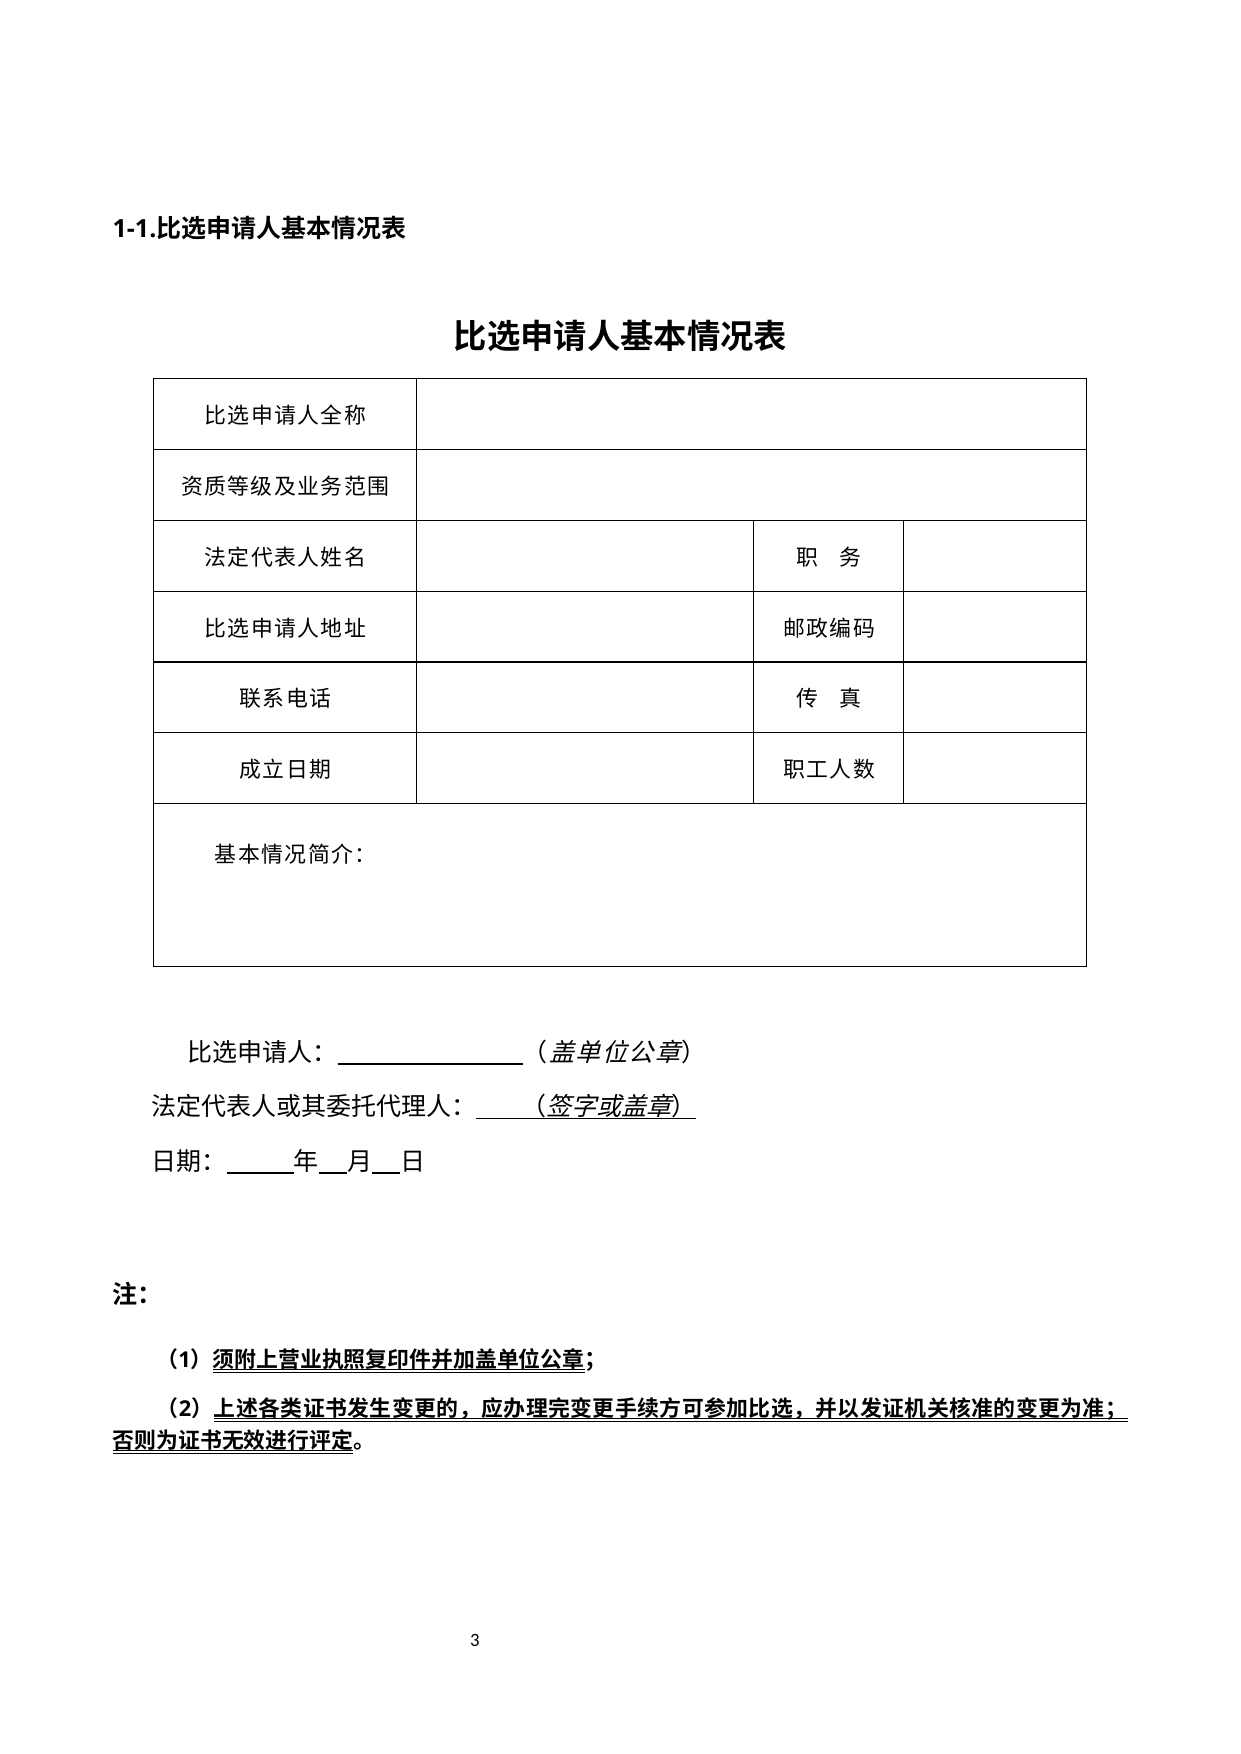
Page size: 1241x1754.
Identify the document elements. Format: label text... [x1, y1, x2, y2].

table_cell [417, 733, 753, 803]
text 1-1.比选申请人基本情况表 [112, 194, 1128, 259]
table_cell 职 务 [754, 521, 903, 591]
table_cell [417, 521, 753, 591]
text 比选申请人基本情况表 [112, 301, 1128, 366]
table_cell [417, 592, 753, 661]
table_cell 联系电话 [154, 663, 416, 732]
table_cell [417, 663, 753, 732]
text （2）上述各类证书发生变更的，应办理完变更手续方可参加比选，并以发证机关核准的变更为准；否则为证书无效进行评定。 [112, 1390, 1128, 1455]
table_cell [904, 663, 1086, 732]
table_cell 资质等级及业务范围 [154, 450, 416, 520]
table_cell [417, 450, 1086, 520]
table_cell 邮政编码 [754, 592, 903, 661]
table_cell 传 真 [754, 663, 903, 732]
text 注： [112, 1260, 1128, 1325]
text 日期： 年 月 日 [112, 1141, 1128, 1177]
table_header 比选申请人全称 [154, 379, 416, 449]
table_cell 基本情况简介： [154, 804, 1086, 966]
table_cell 职工人数 [754, 733, 903, 803]
table_cell [904, 521, 1086, 591]
table_cell 成立日期 [154, 733, 416, 803]
table_header [417, 379, 1086, 449]
text 比选申请人： （盖单位公章） [112, 1032, 1128, 1068]
table_cell 比选申请人地址 [154, 592, 416, 661]
table_cell [904, 592, 1086, 661]
text 法定代表人或其委托代理人： （签字或盖章） [112, 1087, 1128, 1123]
table_cell 法定代表人姓名 [154, 521, 416, 591]
text （1）须附上营业执照复印件并加盖单位公章； [112, 1325, 1128, 1390]
table_cell [904, 733, 1086, 803]
